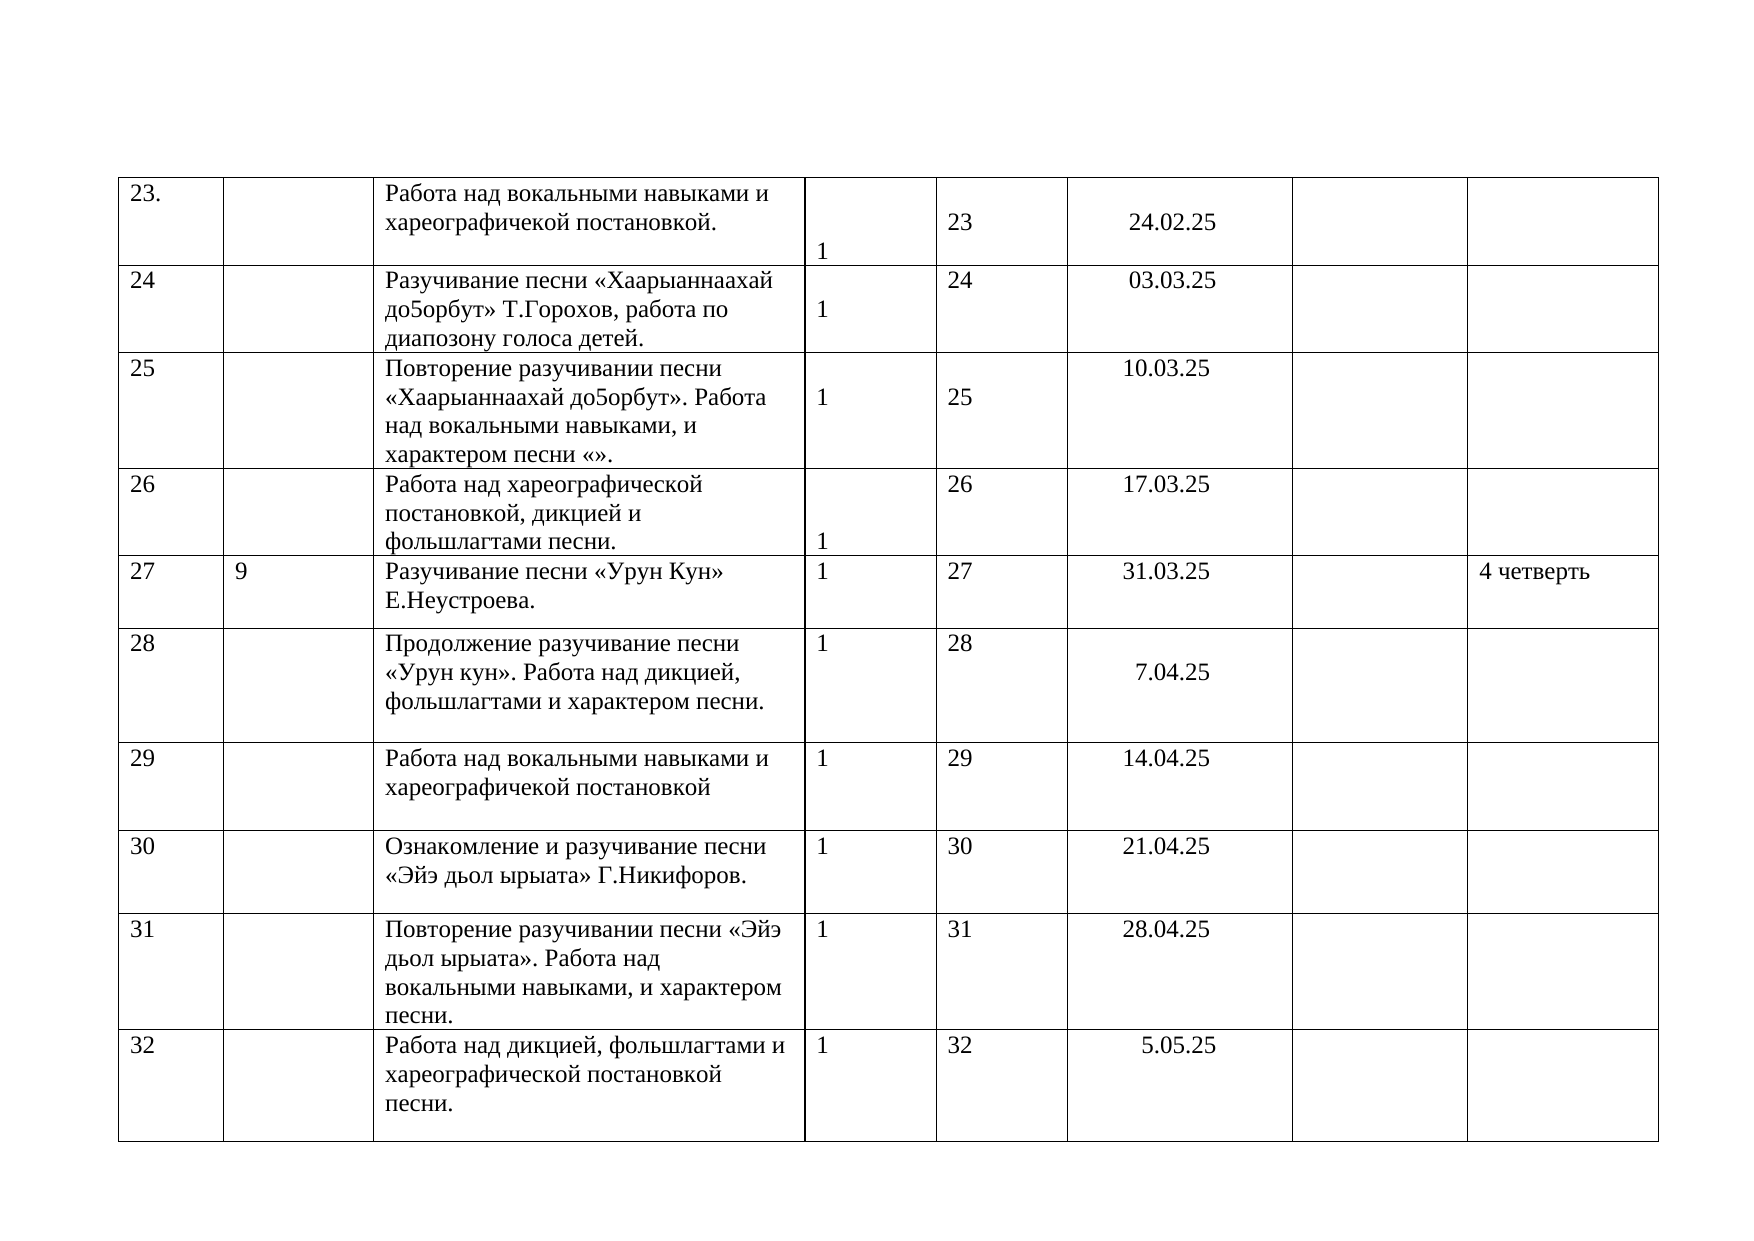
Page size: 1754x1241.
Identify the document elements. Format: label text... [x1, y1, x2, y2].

table_cell [1293, 266, 1467, 352]
table_cell 03.03.25 [1068, 266, 1292, 352]
table_cell 21.04.25 [1068, 831, 1292, 913]
table_cell [1468, 1030, 1658, 1141]
table_cell 24 [119, 266, 223, 352]
table_cell Работа над хареографической постановкой, дикцией и фольшлагтами песни. [374, 469, 804, 555]
table_cell 1 [806, 266, 936, 352]
table_cell [1293, 629, 1467, 742]
table_cell 24.02.25 [1068, 178, 1292, 264]
table_cell 26 [119, 469, 223, 555]
table_cell [1468, 914, 1658, 1029]
table_cell [1293, 831, 1467, 913]
table_cell 1 [806, 831, 936, 913]
table_cell [1468, 629, 1658, 742]
table_cell [1293, 178, 1467, 264]
table_cell 31 [937, 914, 1067, 1029]
table_cell Повторение разучивании песни «Эйэ дьол ырыата». Работа над вокальными навыками, и характером песни. [374, 914, 804, 1029]
table_cell [1468, 743, 1658, 830]
table_cell [1293, 743, 1467, 830]
table_cell [1468, 469, 1658, 555]
table_cell 27 [119, 556, 223, 627]
table_cell 17.03.25 [1068, 469, 1292, 555]
table_cell [224, 914, 373, 1029]
table_cell Работа над вокальными навыками и хареографичекой постановкой. [374, 178, 804, 264]
table_cell [224, 743, 373, 830]
table_cell 4 четверть [1468, 556, 1658, 627]
table_cell 1 [806, 556, 936, 627]
table_cell 31 [119, 914, 223, 1029]
table_cell [224, 266, 373, 352]
table_cell [224, 178, 373, 264]
table_cell 1 [806, 353, 936, 468]
table_cell [224, 469, 373, 555]
table_cell 1 [806, 914, 936, 1029]
table_cell 9 [224, 556, 373, 627]
table_cell 30 [119, 831, 223, 913]
table_cell Разучивание песни «Урун Кун» Е.Неустроева. [374, 556, 804, 627]
table_cell [1468, 178, 1658, 264]
table_cell [1293, 556, 1467, 627]
table_cell [1468, 831, 1658, 913]
table_cell 1 [806, 178, 936, 264]
table_cell 1 [806, 469, 936, 555]
table_cell 14.04.25 [1068, 743, 1292, 830]
table_cell [1468, 266, 1658, 352]
table_cell Повторение разучивании песни «Хаарыаннаахай до5орбут». Работа над вокальными навыками, и характером песни «». [374, 353, 804, 468]
table_cell 10.03.25 [1068, 353, 1292, 468]
table_cell 31.03.25 [1068, 556, 1292, 627]
table_cell 5.05.25 [1068, 1030, 1292, 1141]
table_cell [1293, 469, 1467, 555]
table_cell [1468, 353, 1658, 468]
table_cell [1293, 353, 1467, 468]
table_cell 32 [937, 1030, 1067, 1141]
table_cell Работа над вокальными навыками и хареографичекой постановкой [374, 743, 804, 830]
table_cell [1293, 1030, 1467, 1141]
table_cell 29 [937, 743, 1067, 830]
table_cell 26 [937, 469, 1067, 555]
table_cell 7.04.25 [1068, 629, 1292, 742]
table_cell 25 [119, 353, 223, 468]
table_cell Работа над дикцией, фольшлагтами и хареографической постановкой песни. [374, 1030, 804, 1141]
table_cell Ознакомление и разучивание песни «Эйэ дьол ырыата» Г.Никифоров. [374, 831, 804, 913]
table_cell Разучивание песни «Хаарыаннаахай до5орбут» Т.Горохов, работа по диапозону голоса детей. [374, 266, 804, 352]
table_cell [1293, 914, 1467, 1029]
table_cell 24 [937, 266, 1067, 352]
table_cell 32 [119, 1030, 223, 1141]
table_cell [224, 629, 373, 742]
table_cell 27 [937, 556, 1067, 627]
table_cell 28 [119, 629, 223, 742]
table_cell 1 [806, 629, 936, 742]
table_cell 1 [806, 743, 936, 830]
table_cell 23. [119, 178, 223, 264]
table_cell 28 [937, 629, 1067, 742]
table_cell 1 [806, 1030, 936, 1141]
table_cell [224, 1030, 373, 1141]
table_cell [224, 831, 373, 913]
table_cell 25 [937, 353, 1067, 468]
table_cell 29 [119, 743, 223, 830]
table_cell 28.04.25 [1068, 914, 1292, 1029]
table_cell [224, 353, 373, 468]
table_cell 30 [937, 831, 1067, 913]
table_cell Продолжение разучивание песни «Урун кун». Работа над дикцией, фольшлагтами и характером песни. [374, 629, 804, 742]
table_cell 23 [937, 178, 1067, 264]
